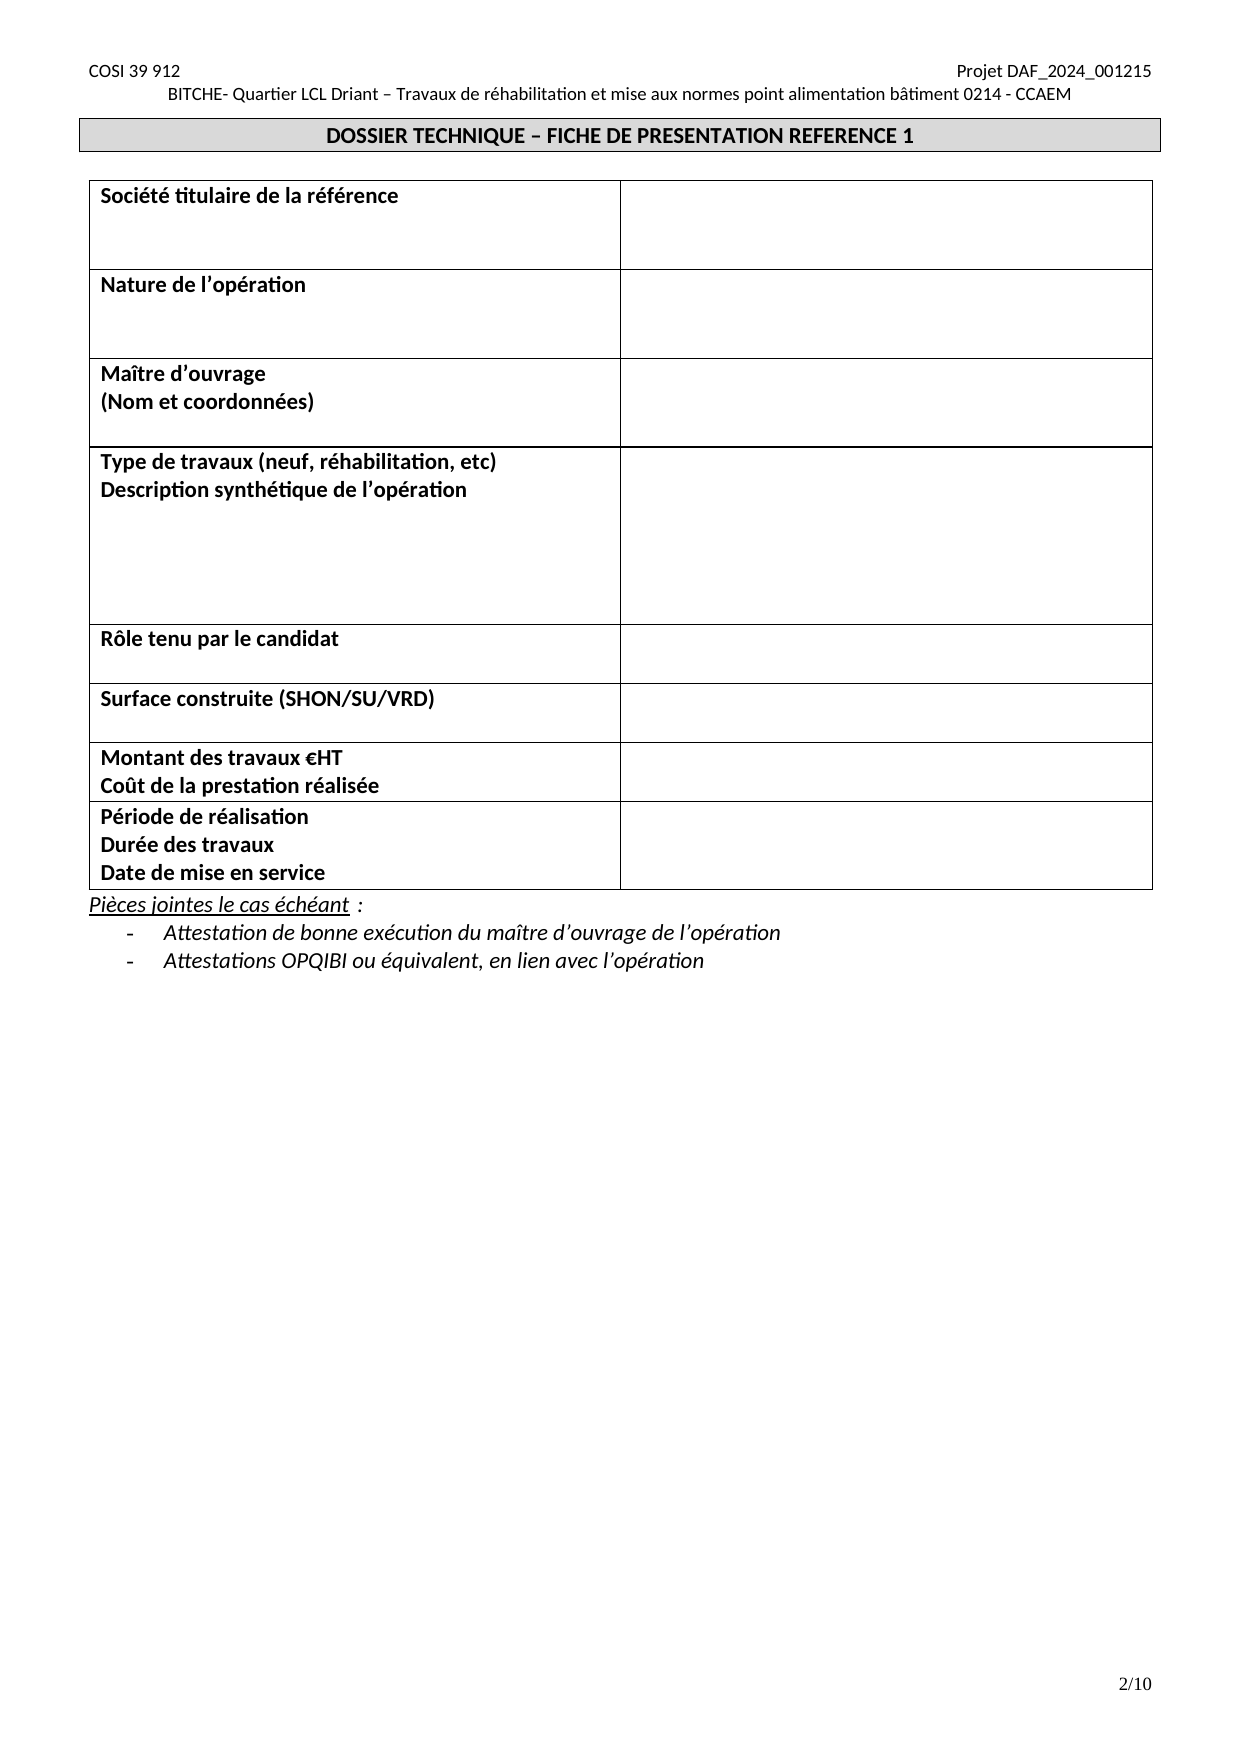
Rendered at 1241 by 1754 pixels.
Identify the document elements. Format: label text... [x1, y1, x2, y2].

table_cell Rôle tenu par le candidat [90, 625, 620, 683]
table_cell Nature de l’opération [90, 270, 620, 358]
table_cell [621, 270, 1152, 358]
table_cell [621, 802, 1152, 889]
list Attestations OPQIBI ou équivalent, en lien avec l’opération [126, 946, 1152, 974]
table_cell [621, 625, 1152, 683]
table_header Société titulaire de la référence [90, 181, 620, 269]
list Attestation de bonne exécution du maître d’ouvrage de l’opération [126, 918, 1152, 946]
table_cell [621, 684, 1152, 742]
text DOSSIER TECHNIQUE – FICHE DE PRESENTATION REFERENCE 1 [80, 119, 1160, 151]
table_cell Maître d’ouvrage (Nom et coordonnées) [90, 359, 620, 446]
table_cell Surface construite (SHON/SU/VRD) [90, 684, 620, 742]
table_cell [621, 448, 1152, 623]
table_header [621, 181, 1152, 269]
table_cell [621, 743, 1152, 801]
table_cell Montant des travaux €HT Coût de la prestation réalisée [90, 743, 620, 801]
table_cell Période de réalisation Durée des travaux Date de mise en service [90, 802, 620, 889]
table_cell [621, 359, 1152, 446]
table_cell Type de travaux (neuf, réhabilitation, etc) Description synthétique de l’opération [90, 448, 620, 623]
text Pièces jointes le cas échéant : [89, 890, 1152, 918]
